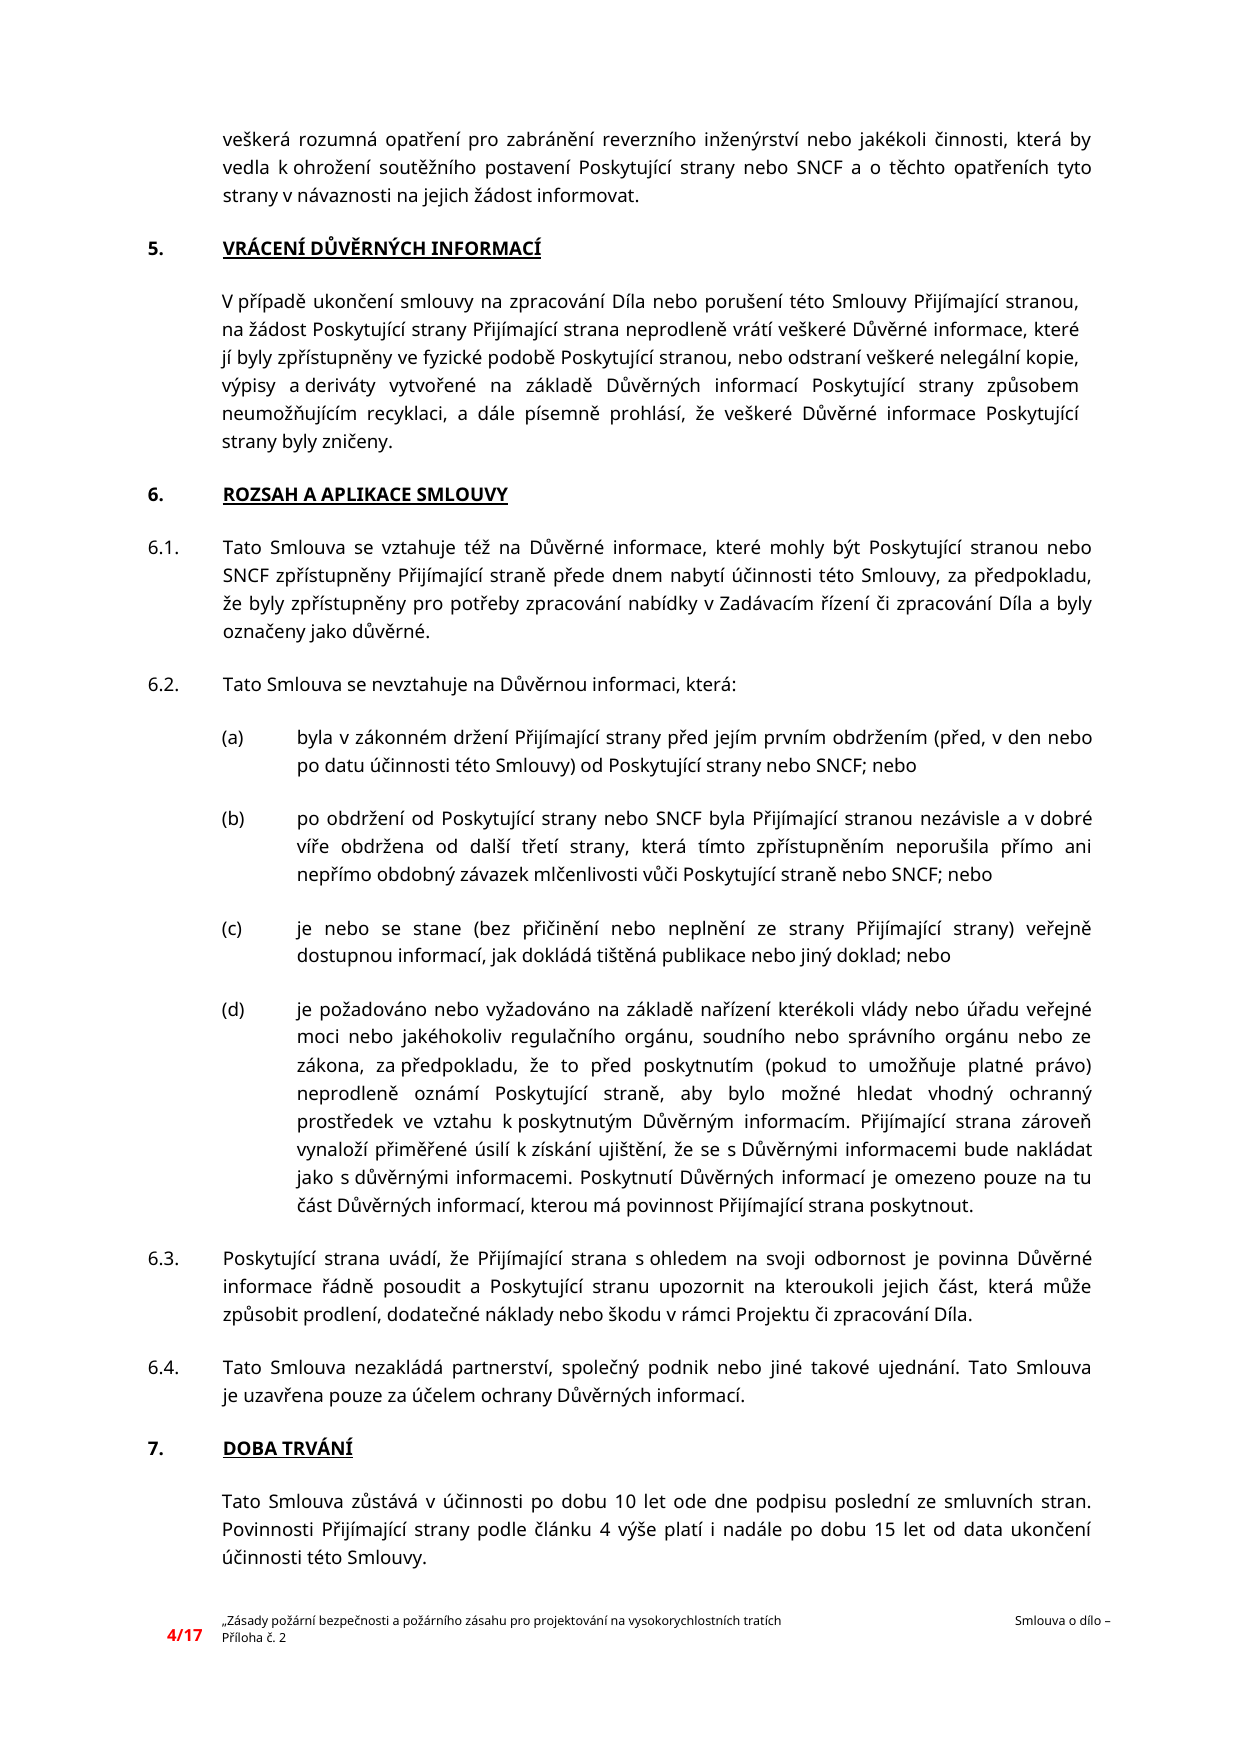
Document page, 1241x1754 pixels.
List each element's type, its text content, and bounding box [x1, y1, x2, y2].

list je nebo se stane (bez přičinění nebo neplnění ze strany Přijímající strany) veřejně dostupnou informací, jak dokládá tištěná publikace nebo jiný doklad; nebo [222, 915, 1092, 968]
list DOBA TRVÁNÍ [148, 1435, 1092, 1461]
list Poskytující strana uvádí, že Přijímající strana s ohledem na svoji odbornost je povinna Důvěrné informace řádně posoudit a Poskytující stranu upozornit na kteroukoli jejich část, která může způsobit prodlení, dodatečné náklady nebo škodu v rámci Projektu či zpracování Díla. [148, 1245, 1092, 1327]
list po obdržení od Poskytující strany nebo SNCF byla Přijímající stranou nezávisle a v dobré víře obdržena od další třetí strany, která tímto zpřístupněním neporušila přímo ani nepřímo obdobný závazek mlčenlivosti vůči Poskytující straně nebo SNCF; nebo [222, 806, 1092, 887]
list byla v zákonném držení Přijímající strany před jejím prvním obdržením (před, v den nebo po datu účinnosti této Smlouvy) od Poskytující strany nebo SNCF; nebo [222, 725, 1092, 778]
list Tato Smlouva se vztahuje též na Důvěrné informace, které mohly být Poskytující stranou nebo SNCF zpřístupněny Přijímající straně přede dnem nabytí účinnosti této Smlouvy, za předpokladu, že byly zpřístupněny pro potřeby zpracování nabídky v Zadávacím řízení či zpracování Díla a byly označeny jako důvěrné. [148, 534, 1092, 644]
list Tato Smlouva se nevztahuje na Důvěrnou informaci, která: [148, 672, 1092, 697]
text V případě ukončení smlouvy na zpracování Díla nebo porušení této Smlouvy Přijímající stranou, na žádost Poskytující strany Přijímající strana neprodleně vrátí veškeré Důvěrné informace, které jí byly zpřístupněny ve fyzické podobě Poskytující stranou, nebo odstraní veškeré nelegální kopie, výpisy a deriváty vytvořené na základě Důvěrných informací Poskytující strany způsobem neumožňujícím recyklaci, a dále písemně prohlásí, že veškeré Důvěrné informace Poskytující strany byly zničeny. [222, 288, 1080, 454]
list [148, 126, 1092, 208]
list je požadováno nebo vyžadováno na základě nařízení kterékoli vlády nebo úřadu veřejné moci nebo jakéhokoliv regulačního orgánu, soudního nebo správního orgánu nebo ze zákona, za předpokladu, že to před poskytnutím (pokud to umožňuje platné právo) neprodleně oznámí Poskytující straně, aby bylo možné hledat vhodný ochranný prostředek ve vztahu k poskytnutým Důvěrným informacím. Přijímající strana zároveň vynaloží přiměřené úsilí k získání ujištění, že se s Důvěrnými informacemi bude nakládat jako s důvěrnými informacemi. Poskytnutí Důvěrných informací je omezeno pouze na tu část Důvěrných informací, kterou má povinnost Přijímající strana poskytnout. [222, 996, 1092, 1217]
list Tato Smlouva nezakládá partnerství, společný podnik nebo jiné takové ujednání. Tato Smlouva je uzavřena pouze za účelem ochrany Důvěrných informací. [148, 1354, 1092, 1408]
text Tato Smlouva zůstává v účinnosti po dobu 10 let ode dne podpisu poslední ze smluvních stran. Povinnosti Přijímající strany podle článku 4 výše platí i nadále po dobu 15 let od data ukončení účinnosti této Smlouvy. [222, 1488, 1092, 1570]
list ROZSAH A APLIKACE SMLOUVY [148, 482, 1092, 507]
list VRÁCENÍ DŮVĚRNÝCH INFORMACÍ [148, 235, 1092, 261]
